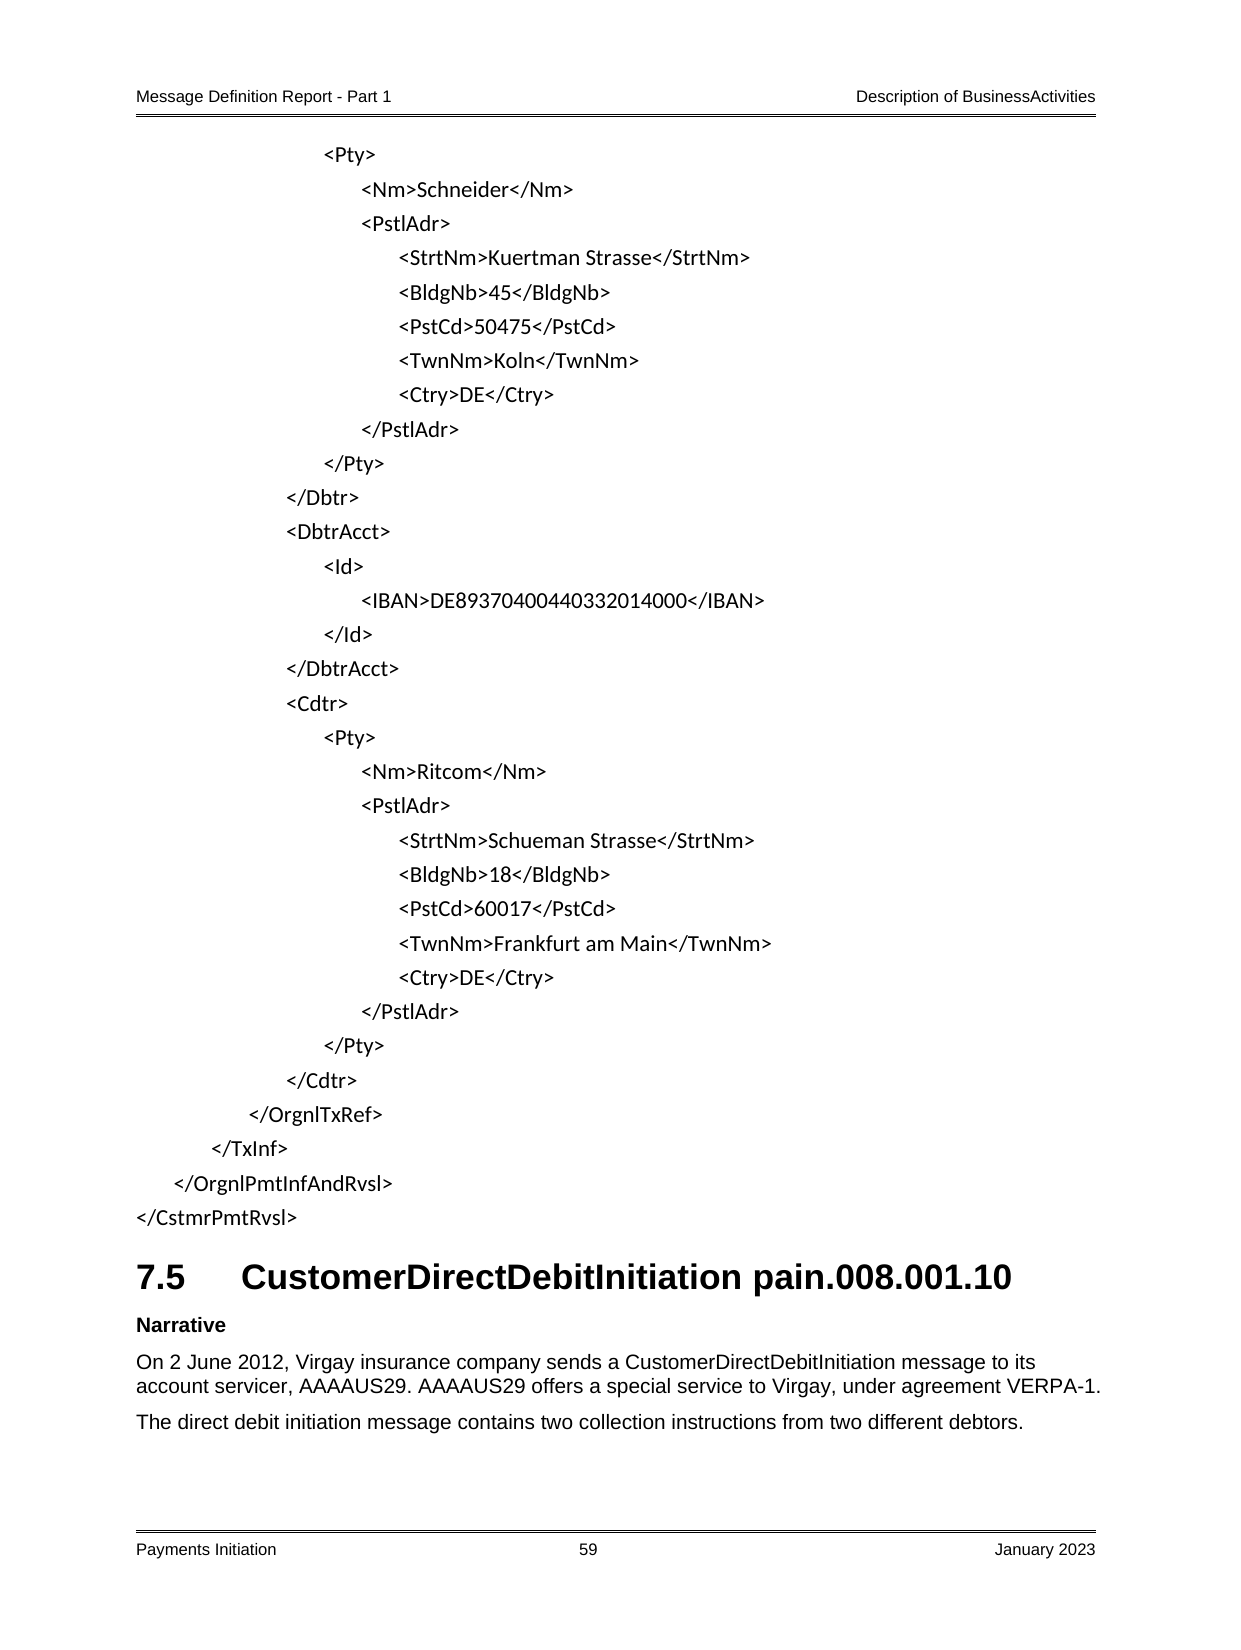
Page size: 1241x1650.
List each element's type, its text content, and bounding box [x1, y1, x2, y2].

text <StrtNm>Kuertman Strasse</StrtNm> [136, 243, 1104, 271]
text </PstlAdr> [136, 415, 1104, 443]
text </OrgnlTxRef> [136, 1100, 1104, 1128]
text </TxInf> [136, 1134, 1104, 1162]
text <Nm>Schneider</Nm> [136, 175, 1104, 203]
text <BldgNb>18</BldgNb> [136, 860, 1104, 888]
text <Pty> [136, 141, 1104, 168]
text </Pty> [136, 1032, 1104, 1059]
text <Nm>Ritcom</Nm> [136, 757, 1104, 785]
text The direct debit initiation message contains two collection instructions from two different debtors. [136, 1410, 1104, 1434]
text <TwnNm>Frankfurt am Main</TwnNm> [136, 929, 1104, 957]
text <Cdtr> [136, 689, 1104, 717]
text Narrative [136, 1313, 1104, 1337]
text <Ctry>DE</Ctry> [136, 963, 1104, 991]
text <BldgNb>45</BldgNb> [136, 278, 1104, 306]
text </OrgnlPmtInfAndRvsl> [136, 1169, 1104, 1197]
text <StrtNm>Schueman Strasse</StrtNm> [136, 826, 1104, 854]
text <TwnNm>Koln</TwnNm> [136, 346, 1104, 374]
text </DbtrAcct> [136, 654, 1104, 683]
text <IBAN>DE89370400440332014000</IBAN> [136, 586, 1104, 614]
text </CstmrPmtRvsl> [136, 1203, 1104, 1231]
text </Id> [136, 620, 1104, 648]
text <Pty> [136, 723, 1104, 751]
text </Pty> [136, 449, 1104, 477]
text <Id> [136, 552, 1104, 580]
text </Dbtr> [136, 483, 1104, 511]
subtitle CustomerDirectDebitInitiation pain.008.001.10 [136, 1256, 1104, 1297]
text </Cdtr> [136, 1066, 1104, 1094]
text </PstlAdr> [136, 997, 1104, 1025]
text <PstlAdr> [136, 209, 1104, 237]
text <Ctry>DE</Ctry> [136, 380, 1104, 408]
text On 2 June 2012, Virgay insurance company sends a CustomerDirectDebitInitiation message to its account servicer, AAAAUS29. AAAAUS29 offers a special service to Virgay, under agreement VERPA-1. [136, 1350, 1104, 1398]
text <PstlAdr> [136, 792, 1104, 820]
text <PstCd>60017</PstCd> [136, 894, 1104, 922]
text <PstCd>50475</PstCd> [136, 312, 1104, 340]
text <DbtrAcct> [136, 517, 1104, 546]
